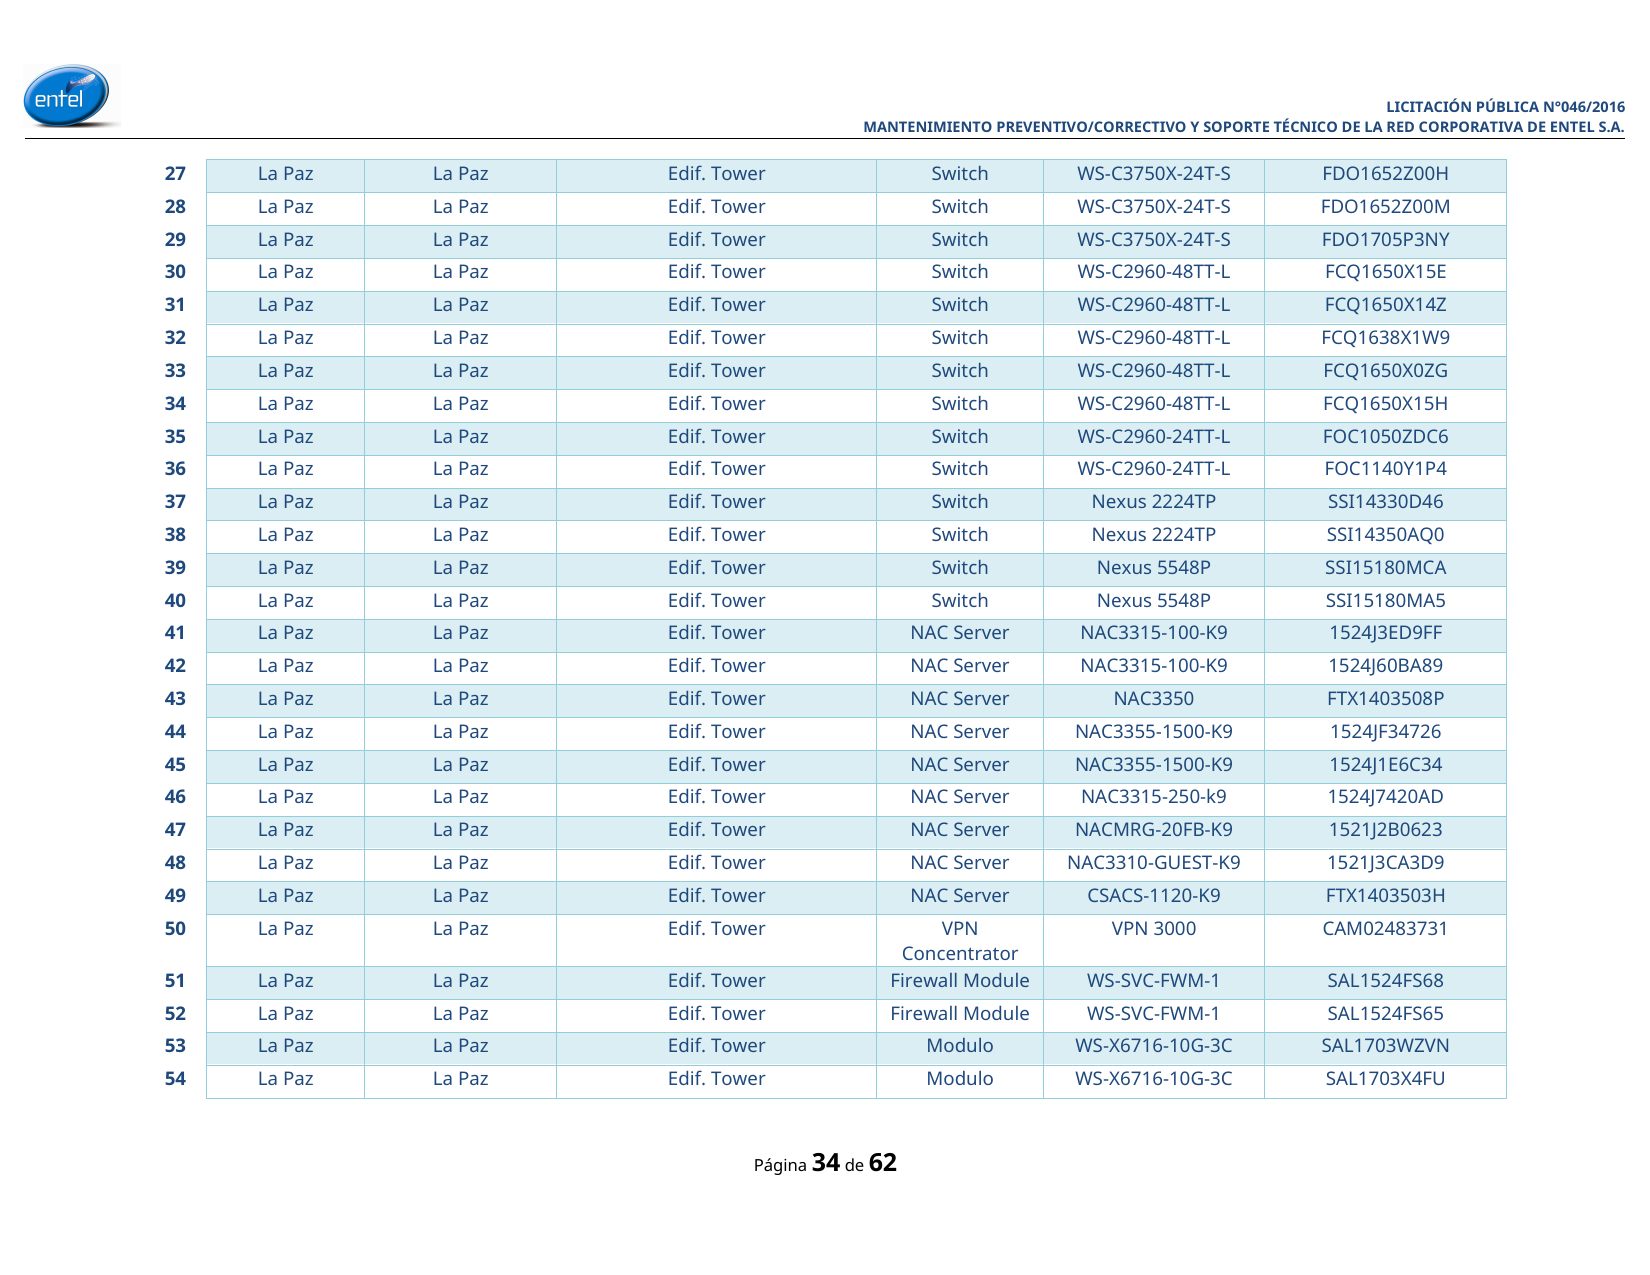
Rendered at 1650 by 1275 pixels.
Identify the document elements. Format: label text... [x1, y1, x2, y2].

table_cell Edif. Tower [557, 882, 876, 914]
table_cell La Paz [365, 292, 556, 323]
table_cell 54 [144, 1065, 206, 1097]
table_cell SAL1524FS68 [1265, 967, 1506, 999]
table_cell VPN Concentrator [877, 915, 1043, 966]
table_cell Edif. Tower [557, 423, 876, 455]
table_cell Edif. Tower [557, 967, 876, 999]
table_cell NAC3315-100-K9 [1044, 620, 1264, 652]
table_cell 27 [144, 159, 206, 192]
table_cell Nexus 2224TP [1044, 489, 1264, 520]
table_cell 52 [144, 999, 206, 1032]
table_cell SSI14330D46 [1265, 489, 1506, 520]
table_cell 44 [144, 717, 206, 750]
table_cell La Paz [365, 160, 556, 192]
table_cell La Paz [207, 685, 364, 717]
table_cell La Paz [365, 587, 556, 619]
table_cell FDO1652Z00H [1265, 160, 1506, 192]
table_cell La Paz [207, 423, 364, 455]
table_cell 51 [144, 966, 206, 999]
table_cell La Paz [365, 882, 556, 914]
table_cell 46 [144, 783, 206, 816]
table_cell La Paz [365, 357, 556, 389]
table_cell Edif. Tower [557, 685, 876, 717]
table_cell Edif. Tower [557, 521, 876, 553]
table_cell La Paz [365, 554, 556, 586]
table_cell Modulo [877, 1066, 1043, 1097]
table_cell 1521J2B0623 [1265, 817, 1506, 848]
table_cell NAC Server [877, 751, 1043, 783]
table_cell 1524J3ED9FF [1265, 620, 1506, 652]
table_cell WS-C2960-48TT-L [1044, 292, 1264, 323]
table_cell Edif. Tower [557, 193, 876, 225]
table_cell Edif. Tower [557, 718, 876, 750]
table_cell WS-C3750X-24T-S [1044, 226, 1264, 258]
table_cell FCQ1650X0ZG [1265, 357, 1506, 389]
table_cell La Paz [207, 850, 364, 881]
table_cell FTX1403503H [1265, 882, 1506, 914]
table_cell 32 [144, 324, 206, 356]
table_cell Switch [877, 521, 1043, 553]
table_cell NAC Server [877, 653, 1043, 684]
table_cell 40 [144, 586, 206, 619]
table_cell 47 [144, 816, 206, 848]
table_cell Edif. Tower [557, 390, 876, 422]
table_cell La Paz [207, 554, 364, 586]
table_cell Switch [877, 554, 1043, 586]
table_cell NAC3355-1500-K9 [1044, 718, 1264, 750]
table_cell Edif. Tower [557, 160, 876, 192]
table_cell SAL1524FS65 [1265, 1000, 1506, 1032]
table_cell Nexus 2224TP [1044, 521, 1264, 553]
table_cell WS-C2960-48TT-L [1044, 357, 1264, 389]
table_cell La Paz [365, 521, 556, 553]
table_cell La Paz [207, 587, 364, 619]
table_cell WS-SVC-FWM-1 [1044, 1000, 1264, 1032]
table_cell La Paz [365, 685, 556, 717]
table_cell NAC Server [877, 718, 1043, 750]
table_cell Firewall Module [877, 967, 1043, 999]
table_cell WS-C2960-24TT-L [1044, 423, 1264, 455]
table_cell Edif. Tower [557, 226, 876, 258]
table_cell SAL1703WZVN [1265, 1033, 1506, 1064]
table_cell La Paz [207, 653, 364, 684]
table_cell Switch [877, 259, 1043, 291]
table_cell 41 [144, 619, 206, 652]
table_cell La Paz [207, 160, 364, 192]
table_cell 49 [144, 881, 206, 914]
table_cell 43 [144, 684, 206, 717]
table_cell SSI15180MCA [1265, 554, 1506, 586]
table_cell FOC1140Y1P4 [1265, 456, 1506, 487]
table_cell La Paz [207, 718, 364, 750]
table_cell Edif. Tower [557, 653, 876, 684]
table_cell Edif. Tower [557, 259, 876, 291]
table_cell Edif. Tower [557, 587, 876, 619]
table_cell Switch [877, 292, 1043, 323]
table_cell Nexus 5548P [1044, 554, 1264, 586]
table_cell NAC Server [877, 850, 1043, 881]
table_cell NAC Server [877, 685, 1043, 717]
table_cell La Paz [207, 226, 364, 258]
table_cell La Paz [207, 325, 364, 356]
table_cell FCQ1650X14Z [1265, 292, 1506, 323]
table_cell Edif. Tower [557, 850, 876, 881]
table_cell NAC Server [877, 620, 1043, 652]
table_cell WS-X6716-10G-3C [1044, 1033, 1264, 1064]
table_cell 29 [144, 225, 206, 258]
table_cell Edif. Tower [557, 817, 876, 848]
table_cell Switch [877, 390, 1043, 422]
table_cell 39 [144, 553, 206, 586]
table_cell La Paz [207, 882, 364, 914]
table_cell NAC Server [877, 817, 1043, 848]
table_cell 1524J7420AD [1265, 784, 1506, 816]
table_cell Switch [877, 325, 1043, 356]
table_cell La Paz [365, 193, 556, 225]
table_cell La Paz [365, 784, 556, 816]
table_cell La Paz [207, 1000, 364, 1032]
table_cell La Paz [207, 1033, 364, 1064]
table_cell CAM02483731 [1265, 915, 1506, 966]
table_cell La Paz [365, 489, 556, 520]
table_cell Switch [877, 357, 1043, 389]
table_cell La Paz [365, 850, 556, 881]
table_cell NAC3355-1500-K9 [1044, 751, 1264, 783]
table_cell 31 [144, 291, 206, 323]
table_cell 37 [144, 488, 206, 520]
table_cell WS-C2960-48TT-L [1044, 259, 1264, 291]
table_cell Switch [877, 160, 1043, 192]
table_cell Edif. Tower [557, 620, 876, 652]
table_cell WS-C2960-48TT-L [1044, 325, 1264, 356]
table_cell NAC Server [877, 784, 1043, 816]
table_cell La Paz [365, 1066, 556, 1097]
table_cell La Paz [365, 718, 556, 750]
table_cell NAC3310-GUEST-K9 [1044, 850, 1264, 881]
table_cell 50 [144, 914, 206, 966]
table_cell La Paz [365, 620, 556, 652]
table_cell Edif. Tower [557, 292, 876, 323]
table_cell 42 [144, 652, 206, 684]
table_cell La Paz [207, 489, 364, 520]
table_cell Edif. Tower [557, 554, 876, 586]
table_cell 33 [144, 356, 206, 389]
table_cell 30 [144, 258, 206, 291]
table_cell Edif. Tower [557, 1000, 876, 1032]
table_cell WS-C2960-24TT-L [1044, 456, 1264, 487]
table_cell FTX1403508P [1265, 685, 1506, 717]
table_cell La Paz [365, 653, 556, 684]
table_cell 28 [144, 192, 206, 225]
table_cell NAC3315-100-K9 [1044, 653, 1264, 684]
table_cell FCQ1650X15E [1265, 259, 1506, 291]
table_cell Switch [877, 193, 1043, 225]
table_cell 48 [144, 849, 206, 881]
table_cell La Paz [365, 226, 556, 258]
table_cell La Paz [207, 1066, 364, 1097]
table_cell Nexus 5548P [1044, 587, 1264, 619]
table_cell 1524JF34726 [1265, 718, 1506, 750]
table_cell La Paz [207, 915, 364, 966]
table_cell Edif. Tower [557, 489, 876, 520]
table_cell 1524J60BA89 [1265, 653, 1506, 684]
table_cell 1521J3CA3D9 [1265, 850, 1506, 881]
table_cell Edif. Tower [557, 784, 876, 816]
table_cell La Paz [365, 456, 556, 487]
table_cell NAC3350 [1044, 685, 1264, 717]
table_cell WS-C3750X-24T-S [1044, 193, 1264, 225]
table_cell CSACS-1120-K9 [1044, 882, 1264, 914]
table_cell La Paz [207, 817, 364, 848]
table_cell Edif. Tower [557, 751, 876, 783]
table_cell La Paz [365, 325, 556, 356]
table_cell 45 [144, 750, 206, 783]
table_cell Edif. Tower [557, 1033, 876, 1064]
table_cell Edif. Tower [557, 915, 876, 966]
table_cell La Paz [207, 967, 364, 999]
table_cell La Paz [207, 784, 364, 816]
table_cell FDO1705P3NY [1265, 226, 1506, 258]
table_cell NAC3315-250-k9 [1044, 784, 1264, 816]
table_cell La Paz [207, 193, 364, 225]
table_cell La Paz [207, 620, 364, 652]
table_cell Switch [877, 456, 1043, 487]
table_cell 38 [144, 520, 206, 553]
table_cell 34 [144, 389, 206, 422]
table_cell WS-C3750X-24T-S [1044, 160, 1264, 192]
table_cell La Paz [207, 357, 364, 389]
table_cell La Paz [365, 1033, 556, 1064]
table_cell La Paz [207, 292, 364, 323]
table_cell La Paz [207, 390, 364, 422]
table_cell Edif. Tower [557, 325, 876, 356]
table_cell FOC1050ZDC6 [1265, 423, 1506, 455]
table_cell FDO1652Z00M [1265, 193, 1506, 225]
table_cell La Paz [365, 1000, 556, 1032]
table_cell NAC Server [877, 882, 1043, 914]
table_cell 36 [144, 455, 206, 487]
table_cell SAL1703X4FU [1265, 1066, 1506, 1097]
table_cell 35 [144, 422, 206, 455]
table_cell Edif. Tower [557, 357, 876, 389]
table_cell 1524J1E6C34 [1265, 751, 1506, 783]
table_cell La Paz [365, 390, 556, 422]
table_cell FCQ1638X1W9 [1265, 325, 1506, 356]
table_cell La Paz [365, 817, 556, 848]
table_cell WS-SVC-FWM-1 [1044, 967, 1264, 999]
table_cell FCQ1650X15H [1265, 390, 1506, 422]
table_cell SSI15180MA5 [1265, 587, 1506, 619]
picture [23, 64, 122, 128]
table_cell Switch [877, 226, 1043, 258]
table_cell Switch [877, 423, 1043, 455]
table_cell 53 [144, 1032, 206, 1064]
table_cell La Paz [207, 456, 364, 487]
table_cell Switch [877, 489, 1043, 520]
table_cell VPN 3000 [1044, 915, 1264, 966]
table_cell Switch [877, 587, 1043, 619]
table_cell WS-C2960-48TT-L [1044, 390, 1264, 422]
table_cell Firewall Module [877, 1000, 1043, 1032]
table_cell SSI14350AQ0 [1265, 521, 1506, 553]
table_cell La Paz [365, 259, 556, 291]
table_cell La Paz [365, 423, 556, 455]
table_cell La Paz [365, 967, 556, 999]
table_cell La Paz [207, 751, 364, 783]
table_cell La Paz [365, 751, 556, 783]
table_cell Edif. Tower [557, 456, 876, 487]
table_cell Edif. Tower [557, 1066, 876, 1097]
table_cell La Paz [207, 521, 364, 553]
table_cell WS-X6716-10G-3C [1044, 1066, 1264, 1097]
table_cell Modulo [877, 1033, 1043, 1064]
table_cell La Paz [365, 915, 556, 966]
table_cell La Paz [207, 259, 364, 291]
table_cell NACMRG-20FB-K9 [1044, 817, 1264, 848]
